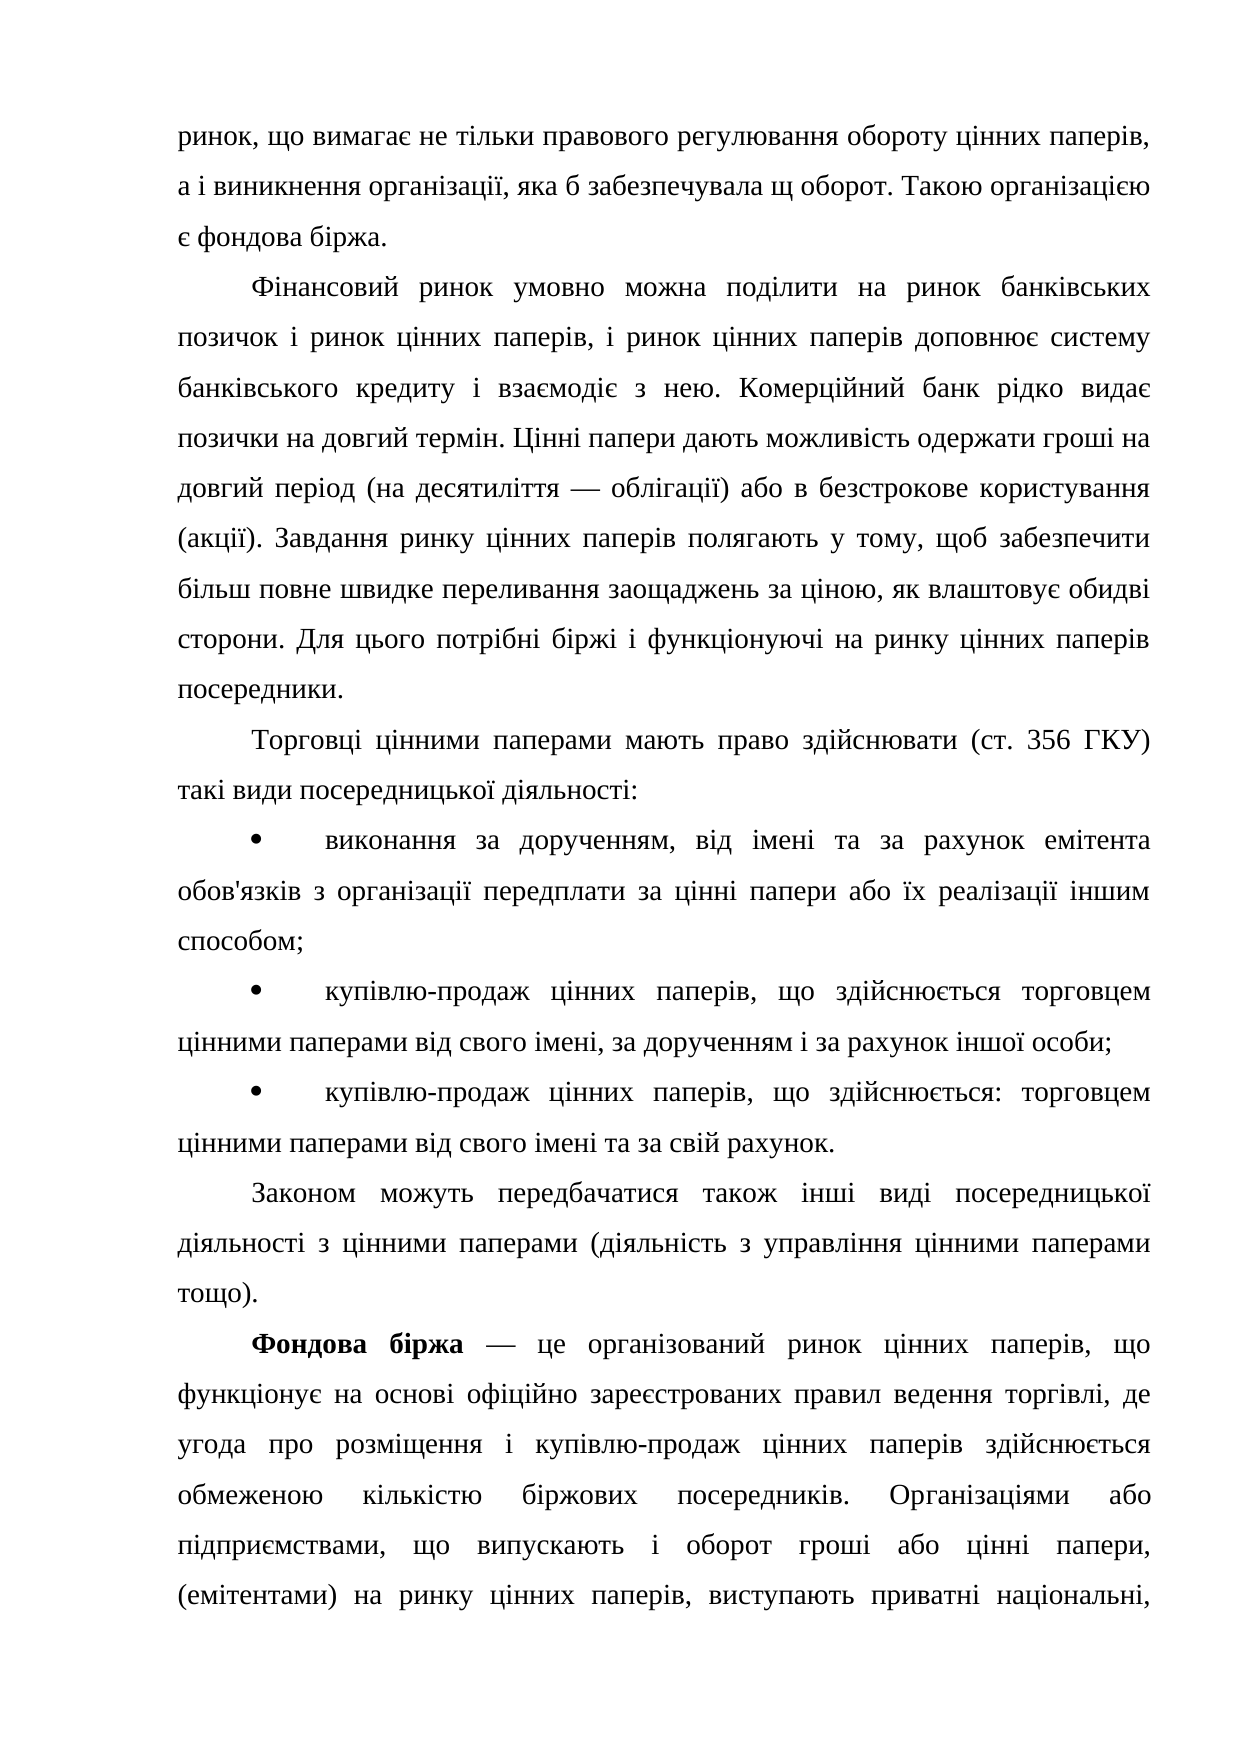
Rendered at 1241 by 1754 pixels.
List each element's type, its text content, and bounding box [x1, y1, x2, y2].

text Торговці цінними паперами мають право здійснювати (ст. 356 ГКУ) такі види посередницької діяльності: [177, 722, 1152, 806]
list виконання за дорученням, від імені та за рахунок емітента обов'язків з організації передплати за цінні папери або їх реалізації іншим способом; [177, 822, 1152, 957]
list купівлю-продаж цінних паперів, що здійснюється торговцем цінними паперами від свого імені, за дорученням і за рахунок іншої особи; [177, 973, 1152, 1057]
text Законом можуть передбачатися також інші виді посередницької діяльності з цінними паперами (діяльність з управління цінними паперами тощо). [177, 1175, 1152, 1309]
text Фінансовий ринок умовно можна поділити на ринок банківських позичок і ринок цінних паперів, і ринок цінних паперів доповнює систему банківського кредиту і взаємодіє з нею. Комерційний банк рідко видає позички на довгий термін. Цінні папери дають можливість одержати гроші на довгий період (на десятиліття — облігації) або в безстрокове користування (акції). Завдання ринку цінних паперів полягають у тому, щоб забезпечити більш повне швидке переливання заощаджень за ціною, як влаштовує обидві сторони. Для цього потрібні біржі і функціонуючі на ринку цінних паперів посередники. [177, 269, 1152, 705]
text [177, 1326, 1152, 1611]
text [177, 118, 1152, 252]
list купівлю-продаж цінних паперів, що здійснюється: торговцем цінними паперами від свого імені та за свій рахунок. [177, 1074, 1152, 1158]
